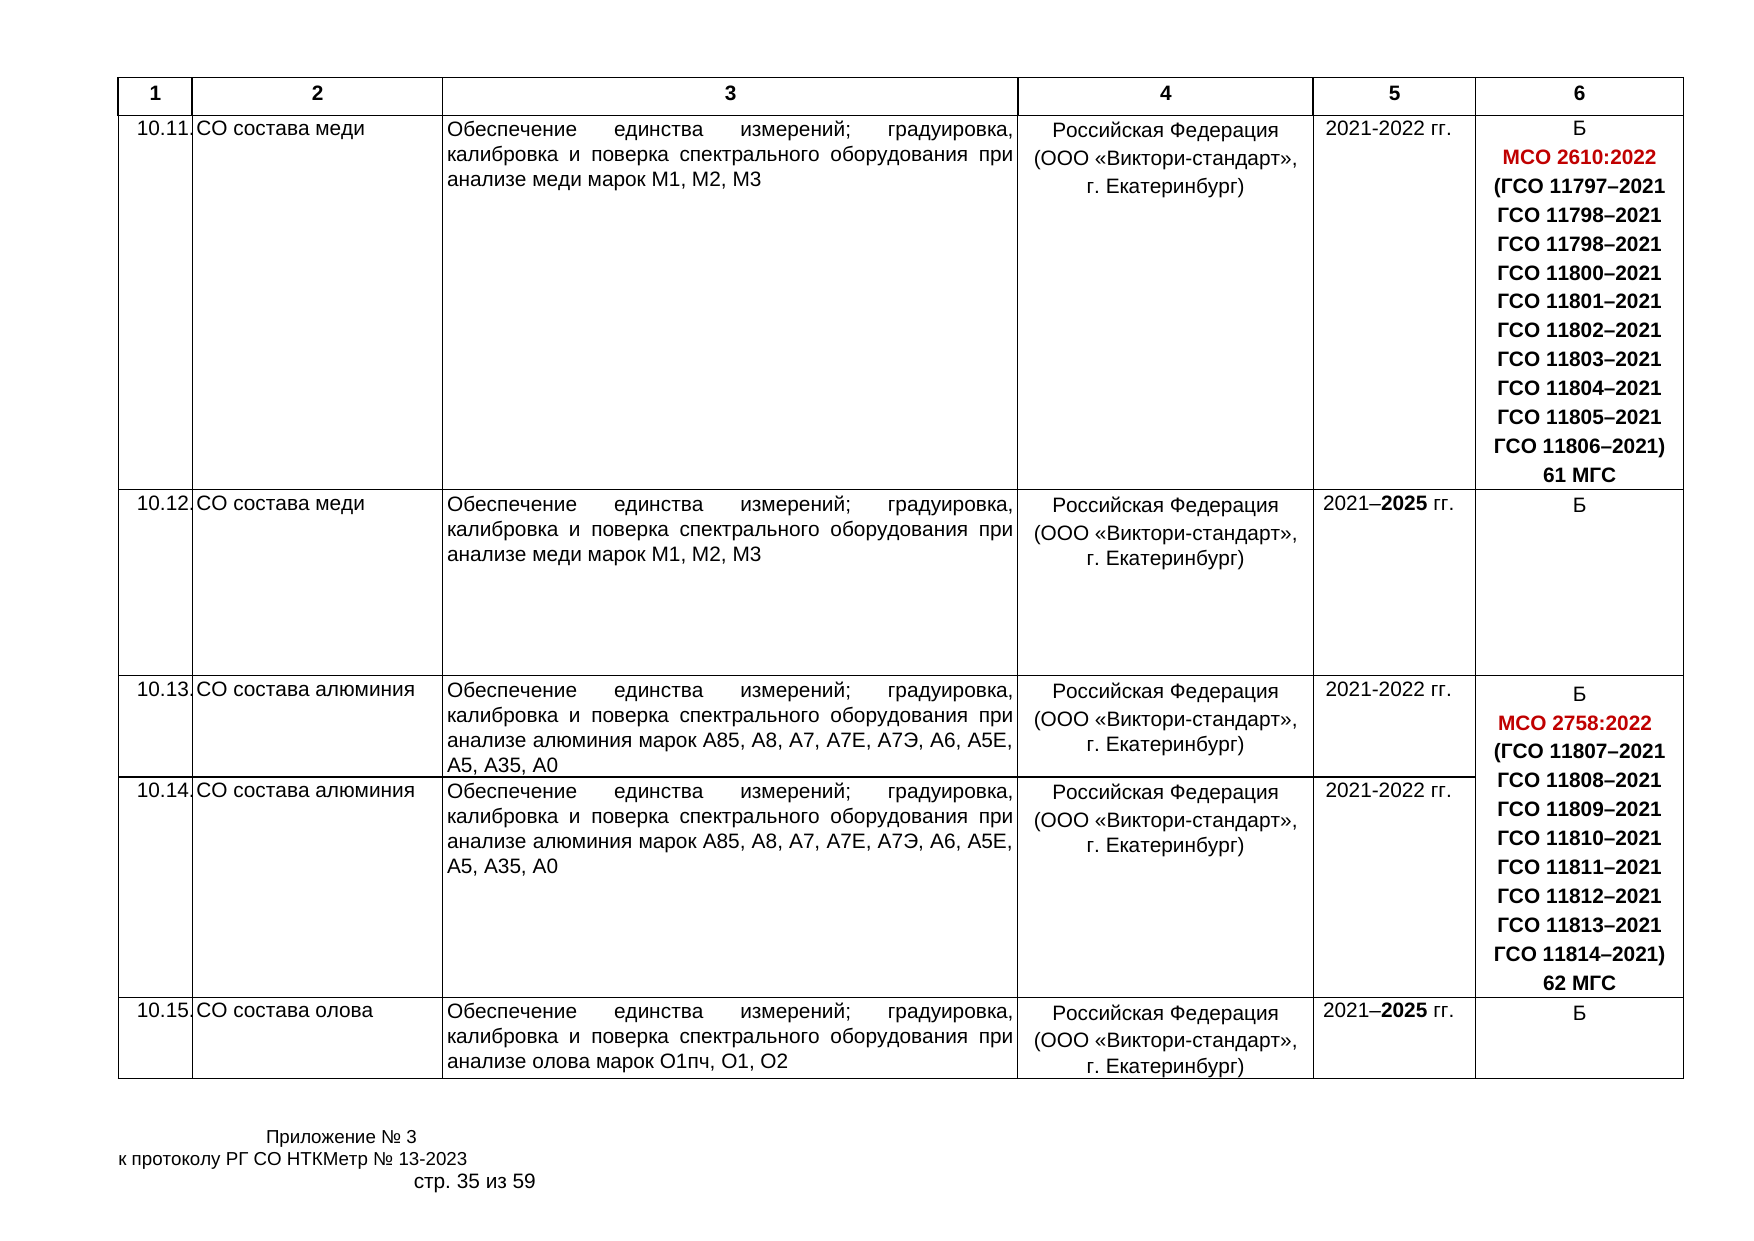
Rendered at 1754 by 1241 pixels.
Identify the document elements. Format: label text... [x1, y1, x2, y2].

table_cell 2021–2025 гг. [1314, 490, 1475, 675]
table_cell СО состава олова [193, 998, 442, 1078]
table_cell Б МСО 2758:2022 (ГСО 11807–2021 ГСО 11808–2021 ГСО 11809–2021 ГСО 11810–2021 ГСО 11811–2021 ГСО 11812–2021 ГСО 11813–2021 ГСО 11814–2021) 62 МГС [1476, 676, 1683, 997]
table_cell [119, 676, 192, 776]
table_header 6 [1476, 78, 1683, 114]
table_header 4 [1019, 78, 1312, 114]
table_cell 2021–2025 гг. [1314, 998, 1475, 1078]
table_cell [119, 778, 192, 997]
table_cell Б [1476, 998, 1683, 1078]
table_cell СО состава алюминия [193, 778, 442, 997]
table_cell Б [1476, 490, 1683, 675]
table_cell 2021-2022 гг. [1314, 676, 1475, 776]
table_cell [119, 116, 192, 489]
table_cell 2021-2022 гг. [1314, 116, 1475, 489]
table_cell Российская Федерация (ООО «Виктори-стандарт», г. Екатеринбург) [1018, 676, 1313, 776]
table_cell СО состава меди [193, 116, 442, 489]
table_cell Российская Федерация (ООО «Виктори-стандарт», г. Екатеринбург) [1018, 490, 1313, 675]
table_cell СО состава меди [193, 490, 442, 675]
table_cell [1018, 998, 1313, 1078]
table_cell [119, 998, 192, 1078]
table_cell [119, 490, 192, 675]
table_header 5 [1314, 78, 1475, 114]
table_cell Обеспечение единства измерений; градуировка, калибровка и поверка спектрального оборудования при анализе алюминия марок А85, А8, А7, А7Е, А7Э, А6, А5Е, А5, А35, А0 [443, 676, 1017, 776]
table_cell 2021-2022 гг. [1314, 778, 1475, 997]
table_cell Обеспечение единства измерений; градуировка, калибровка и поверка спектрального оборудования при анализе олова марок О1пч, О1, О2 [443, 998, 1017, 1078]
table_cell СО состава алюминия [193, 676, 442, 776]
table_cell Российская Федерация (ООО «Виктори-стандарт», г. Екатеринбург) [1018, 116, 1313, 489]
table_cell Обеспечение единства измерений; градуировка, калибровка и поверка спектрального оборудования при анализе алюминия марок А85, А8, А7, А7Е, А7Э, А6, А5Е, А5, А35, А0 [443, 778, 1017, 997]
table_cell Обеспечение единства измерений; градуировка, калибровка и поверка спектрального оборудования при анализе меди марок М1, М2, М3 [443, 116, 1017, 489]
table_cell Б МСО 2610:2022 (ГСО 11797–2021 ГСО 11798–2021 ГСО 11798–2021 ГСО 11800–2021 ГСО 11801–2021 ГСО 11802–2021 ГСО 11803–2021 ГСО 11804–2021 ГСО 11805–2021 ГСО 11806–2021) 61 МГС [1476, 116, 1683, 489]
table_header 2 [193, 78, 442, 114]
table_cell Российская Федерация (ООО «Виктори-стандарт», г. Екатеринбург) [1018, 778, 1313, 997]
table_header 1 [119, 78, 191, 114]
table_cell Обеспечение единства измерений; градуировка, калибровка и поверка спектрального оборудования при анализе меди марок М1, М2, М3 [443, 490, 1017, 675]
table_header 3 [443, 78, 1017, 114]
